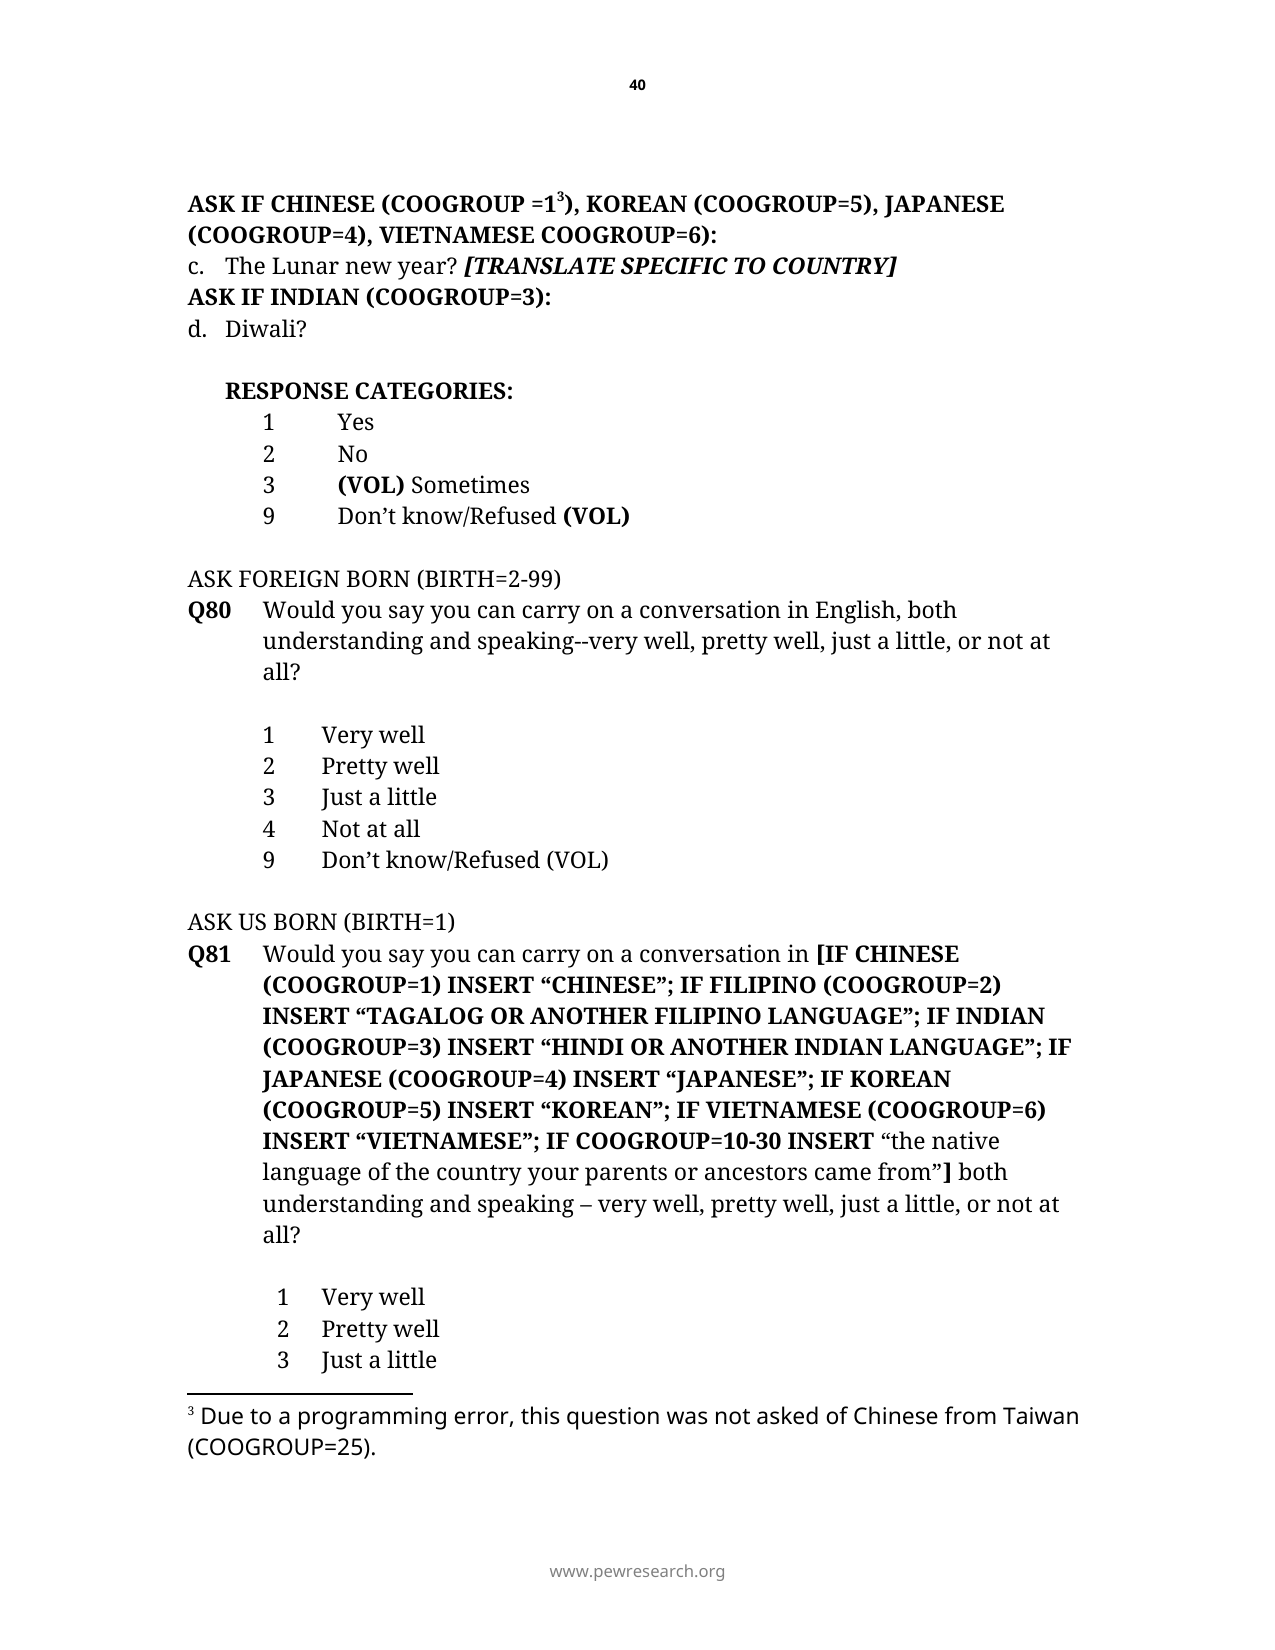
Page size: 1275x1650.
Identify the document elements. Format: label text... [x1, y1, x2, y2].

text 1 Yes [262, 406, 1087, 437]
list Just a little [277, 1344, 1087, 1375]
text 4 Not at all [262, 812, 1087, 844]
text 1 Very well [262, 719, 1087, 750]
text ASK US BORN (BIRTH=1) [187, 906, 1087, 937]
text 2 Pretty well [262, 750, 1087, 781]
text 2 No [262, 437, 1087, 469]
text ASK IF CHINESE (COOGROUP =1), KOREAN (COOGROUP=5), JAPANESE (COOGROUP=4), VIETNAMESE COOGROUP=6): [187, 187, 1087, 250]
text Q80 Would you say you can carry on a conversation in English, both understanding and speaking--very well, pretty well, just a little, or not at all? [187, 594, 1087, 687]
text ASK IF INDIAN (COOGROUP=3): [187, 281, 1087, 312]
text RESPONSE CATEGORIES: [187, 375, 1087, 406]
text Q81 Would you say you can carry on a conversation in [IF CHINESE (COOGROUP=1) INSERT “CHINESE”; IF FILIPINO (COOGROUP=2) INSERT “TAGALOG OR ANOTHER FILIPINO LANGUAGE”; IF INDIAN (COOGROUP=3) INSERT “HINDI OR ANOTHER INDIAN LANGUAGE”; IF JAPANESE (COOGROUP=4) INSERT “JAPANESE”; IF KOREAN (COOGROUP=5) INSERT “KOREAN”; IF VIETNAMESE (COOGROUP=6) INSERT “VIETNAMESE”; IF COOGROUP=10-30 INSERT “the native language of the country your parents or ancestors came from”] both understanding and speaking – very well, pretty well, just a little, or not at all? [187, 937, 1087, 1250]
text 3 Just a little [262, 781, 1087, 812]
list Very well [277, 1281, 1087, 1312]
list Diwali? [187, 312, 1087, 344]
text 9 Don’t know/Refused (VOL) [262, 500, 1087, 531]
text 3 (VOL) Sometimes [262, 469, 1087, 500]
list Pretty well [277, 1312, 1087, 1344]
list The Lunar new year? [TRANSLATE SPECIFIC TO COUNTRY] [187, 250, 1087, 281]
text ASK FOREIGN BORN (BIRTH=2-99) [187, 562, 1087, 594]
text 9 Don’t know/Refused (VOL) [262, 844, 1087, 875]
